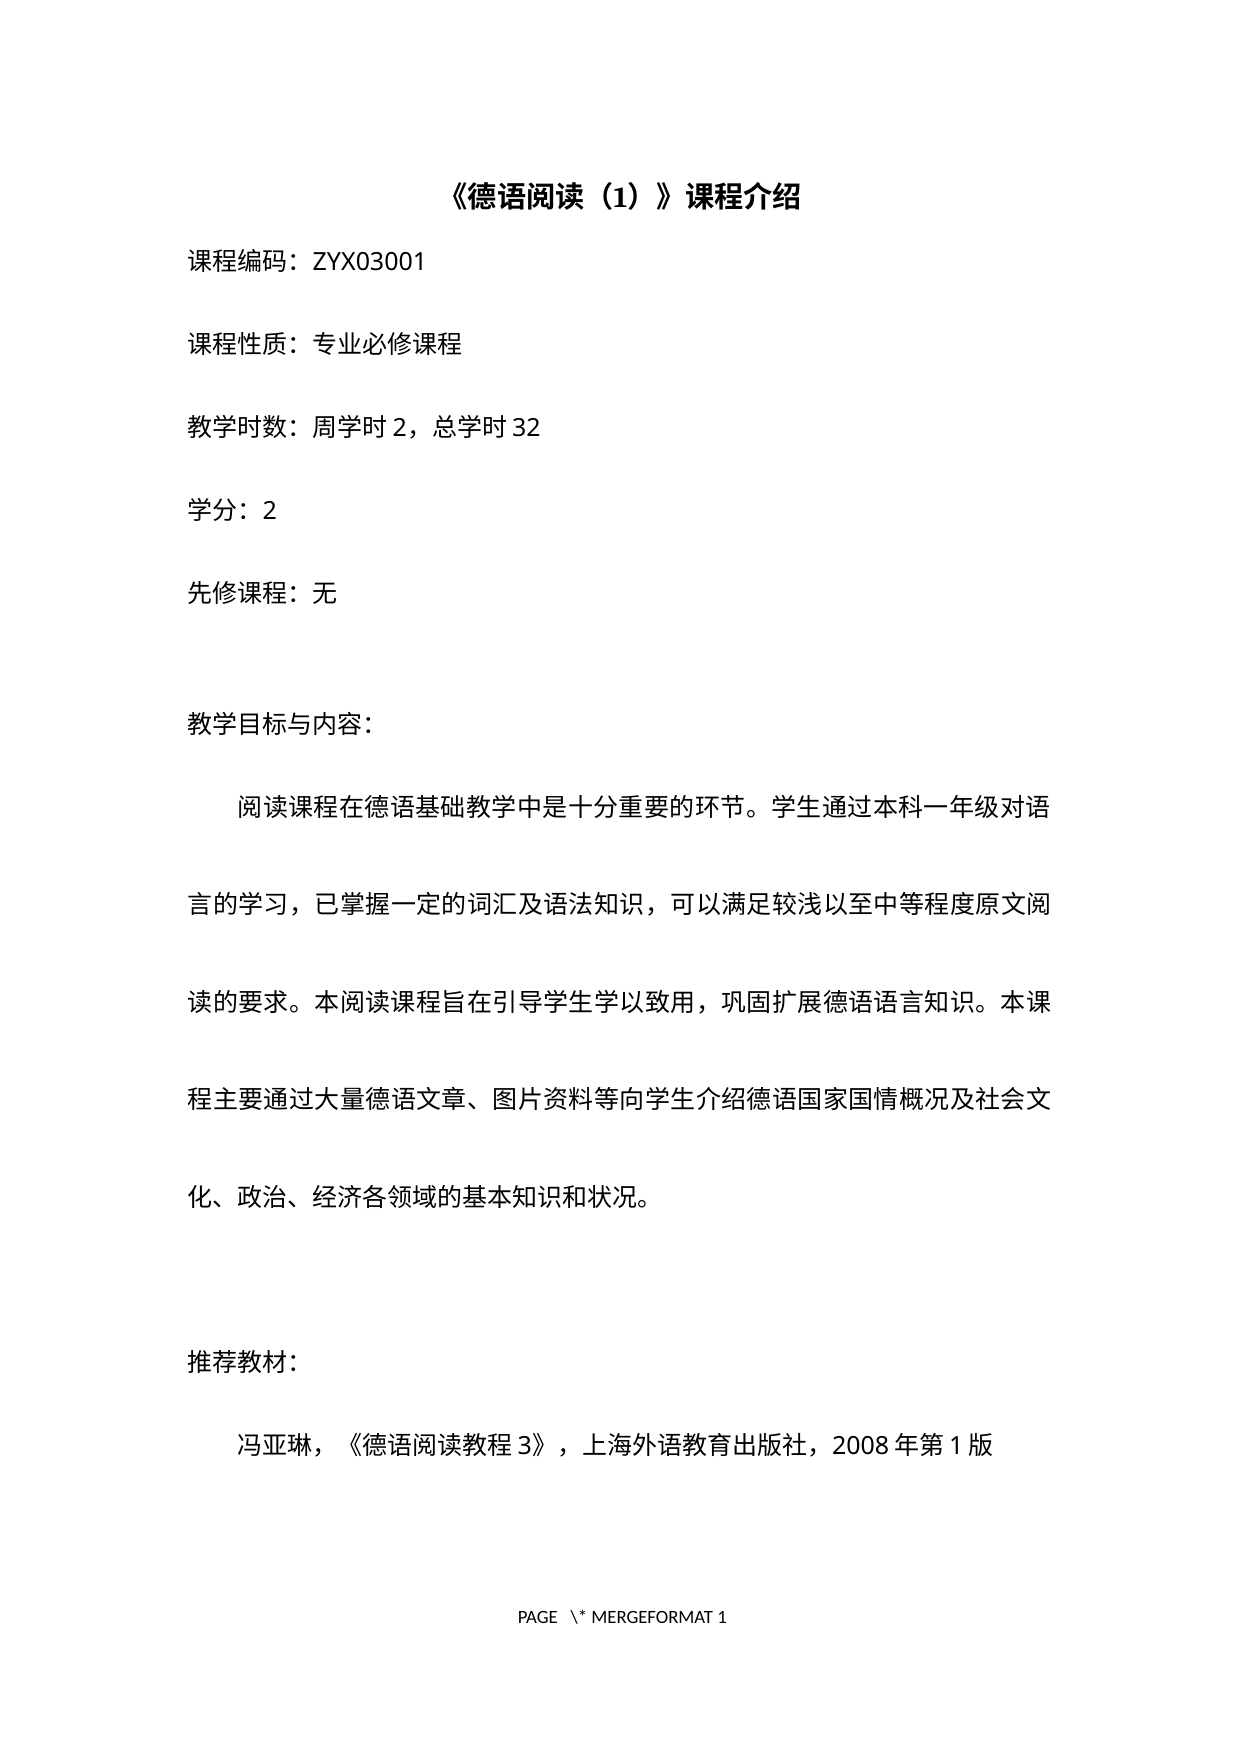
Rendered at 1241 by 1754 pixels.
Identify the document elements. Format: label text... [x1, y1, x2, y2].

text 教学时数：周学时2，总学时32 [187, 393, 1053, 458]
text 课程性质：专业必修课程 [187, 310, 1053, 375]
text 先修课程：无 [187, 559, 1053, 624]
text 学分：2 [187, 476, 1053, 541]
text 课程编码：ZYX03001 [187, 227, 1053, 292]
title 《德语阅读（1）》课程介绍 [187, 162, 1053, 227]
text 推荐教材： [187, 1328, 1053, 1393]
text 教学目标与内容： [187, 690, 1053, 755]
text 阅读课程在德语基础教学中是十分重要的环节。学生通过本科一年级对语言的学习，已掌握一定的词汇及语法知识，可以满足较浅以至中等程度原文阅读的要求。本阅读课程旨在引导学生学以致用，巩固扩展德语语言知识。本课程主要通过大量德语文章、图片资料等向学生介绍德语国家国情概况及社会文化、政治、经济各领域的基本知识和状况。 [187, 773, 1053, 1228]
text 冯亚琳，《德语阅读教程3》，上海外语教育出版社，2008年第1版 [187, 1411, 1053, 1476]
